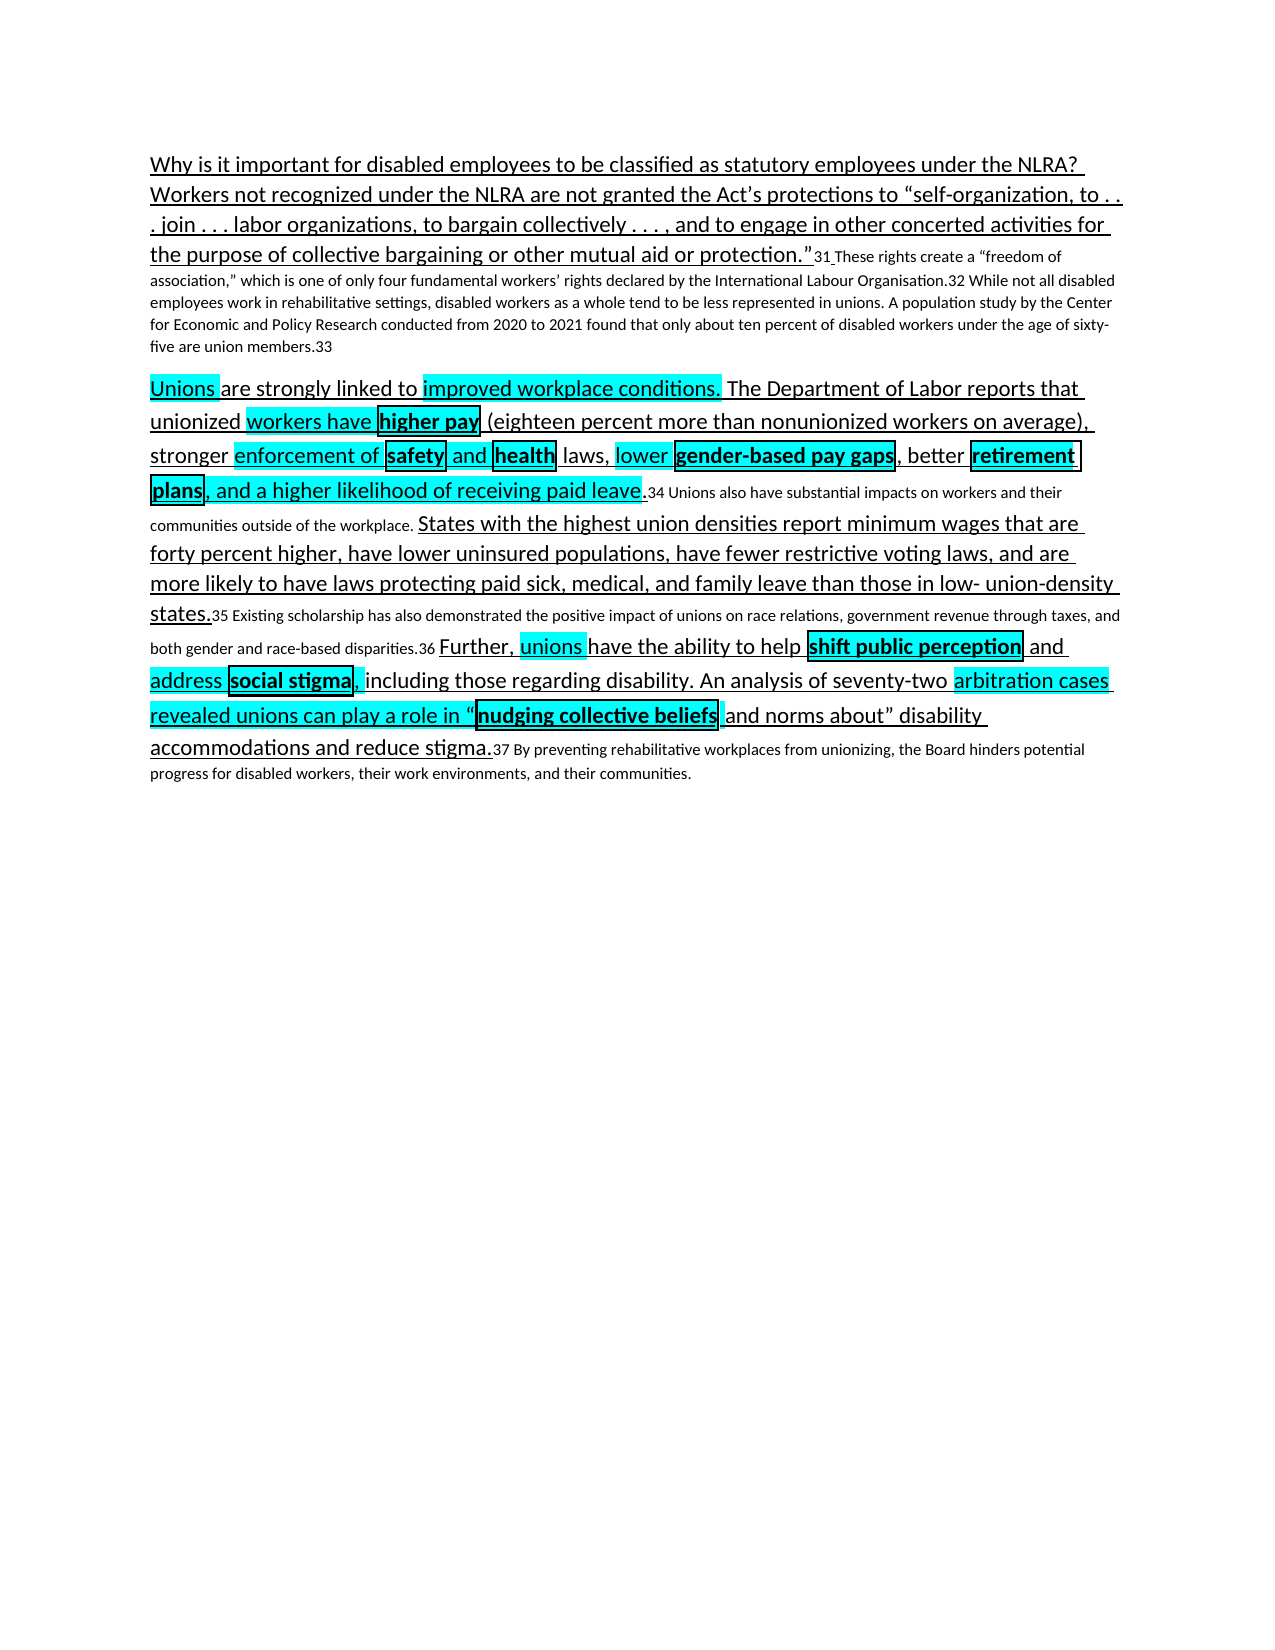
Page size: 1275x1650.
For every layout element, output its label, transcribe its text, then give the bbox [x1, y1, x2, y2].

text Why is it important for disabled employees to be classified as statutory employees under the NLRA? Workers not recognized under the NLRA are not granted the Act’s protections to “self-organization, to . . . join . . . labor organizations, to bargain collectively . . . , and to engage in other concerted activities for the purpose of collective bargaining or other mutual aid or protection.”31 These rights create a “freedom of association,” which is one of only four fundamental workers’ rights declared by the International Labour Organisation.32 While not all disabled employees work in rehabilitative settings, disabled workers as a whole tend to be less represented in unions. A population study by the Center for Economic and Policy Research conducted from 2020 to 2021 found that only about ten percent of disabled workers under the age of sixty-five are union members.33 [150, 150, 1125, 356]
text Unions are strongly linked to improved workplace conditions. The Department of Labor reports that unionized workers have higher pay (eighteen percent more than nonunionized workers on average), stronger enforcement of safety and health laws, lower gender-based pay gaps, better retirement plans, and a higher likelihood of receiving paid leave.34 Unions also have substantial impacts on workers and their communities outside of the workplace. States with the highest union densities report minimum wages that are forty percent higher, have lower uninsured populations, have fewer restrictive voting laws, and are more likely to have laws protecting paid sick, medical, and family leave than those in low- union-density states.35 Existing scholarship has also demonstrated the positive impact of unions on race relations, government revenue through taxes, and both gender and race-based disparities.36 Further, unions have the ability to help shift public perception and address social stigma, including those regarding disability. An analysis of seventy-two arbitration cases revealed unions can play a role in “nudging collective beliefs and norms about” disability accommodations and reduce stigma.37 By preventing rehabilitative workplaces from unionizing, the Board hinders potential progress for disabled workers, their work environments, and their communities. [150, 374, 1125, 783]
